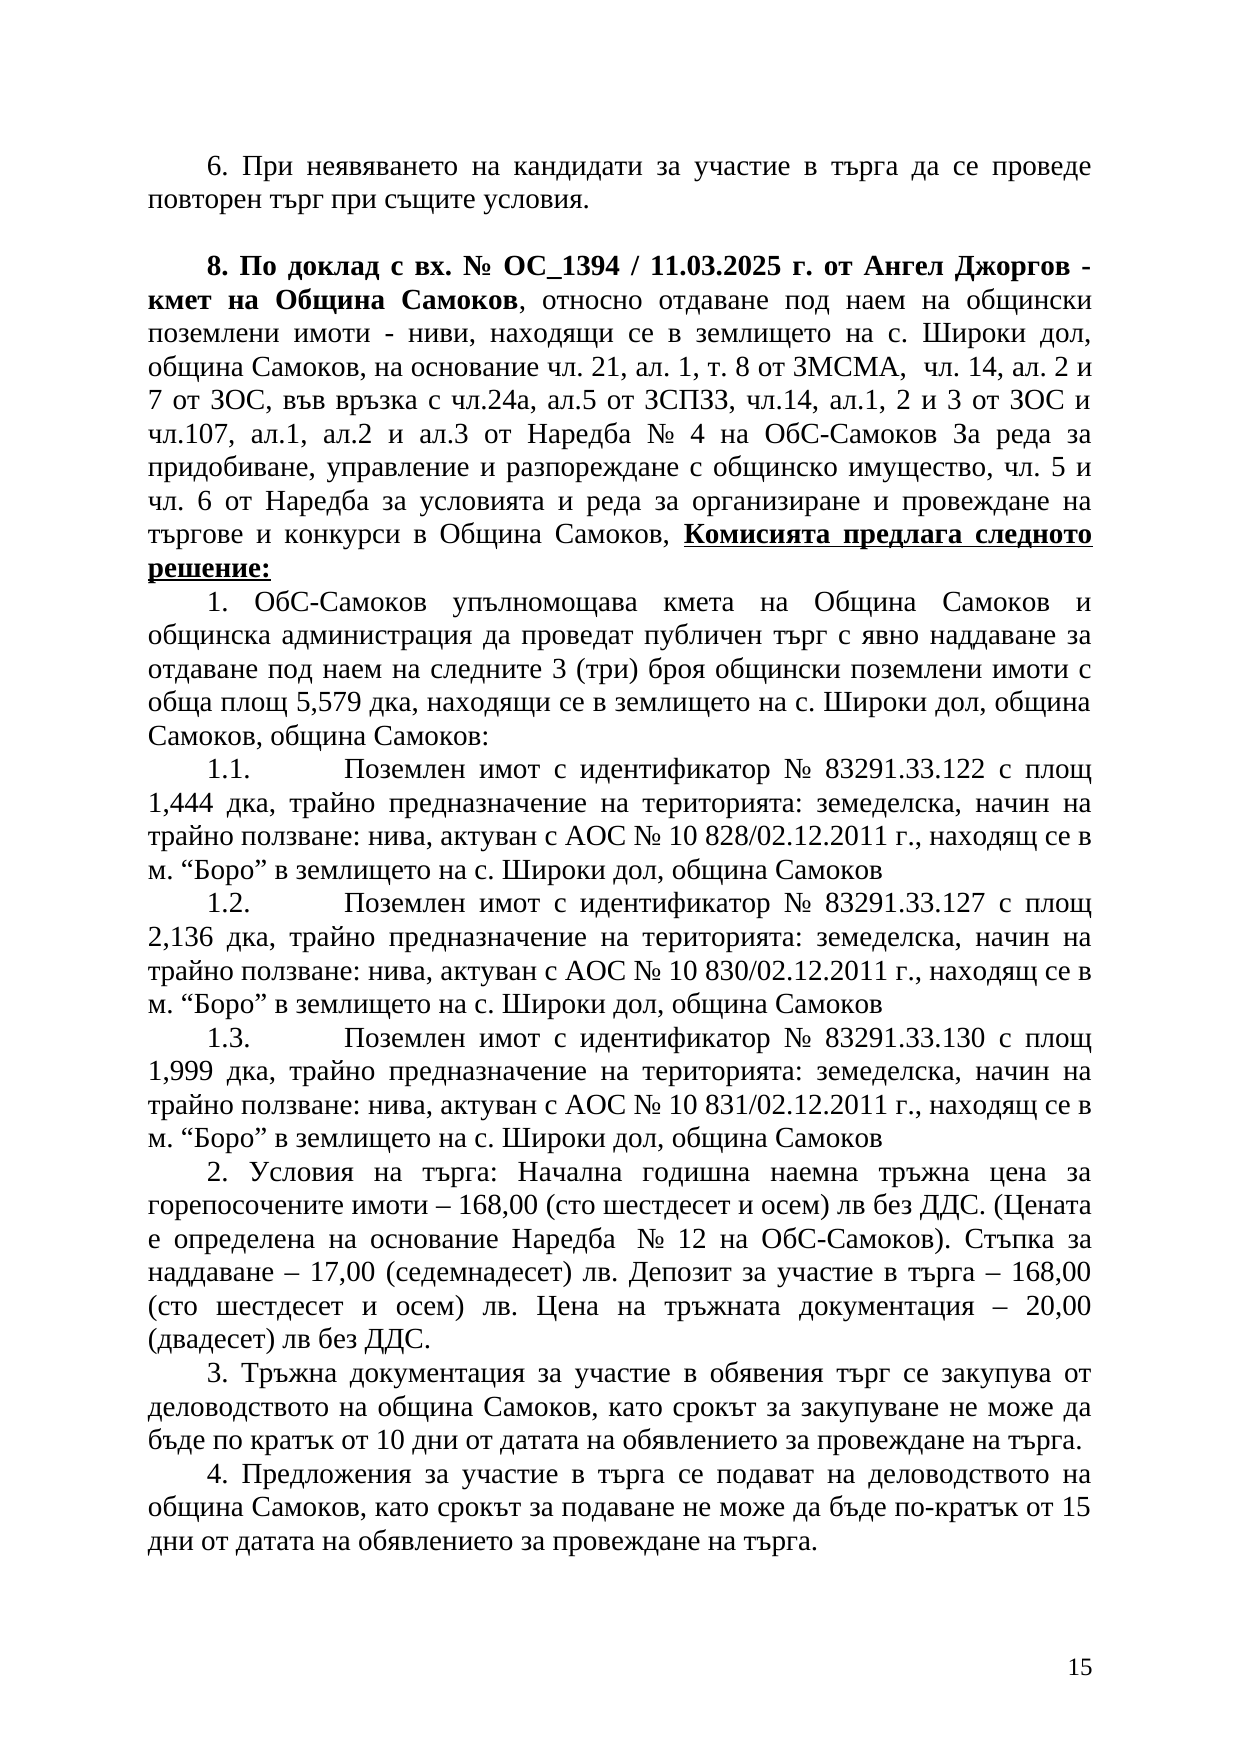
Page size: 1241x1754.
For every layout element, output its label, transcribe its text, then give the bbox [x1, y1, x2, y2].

text 4. Предложения за участие в търга се подават на деловодството на община Самоков, като срокът за подаване не може да бъде по-кратък от 15 дни от датата на обявлението за провеждане на търга. [148, 1456, 1093, 1556]
text 6. При неявяването на кандидати за участие в търга да се проведе повторен търг при същите условия. [148, 148, 1093, 215]
text 3. Тръжна документация за участие в обявения търг се закупува от деловодството на община Самоков, като срокът за закупуване не може да бъде по кратък от 10 дни от датата на обявлението за провеждане на търга. [148, 1355, 1093, 1456]
text 2. Условия на търга: Начална годишна наемна тръжна цена за горепосочените имоти – 168,00 (сто шестдесет и осем) лв без ДДС. (Цената е определена на основание Наредба № 12 на ОбС-Самоков). Стъпка за наддаване – 17,00 (седемнадесет) лв. Депозит за участие в търга – 168,00 (сто шестдесет и осем) лв. Цена на тръжната документация – 20,00 (двадесет) лв без ДДС. [148, 1154, 1093, 1355]
text 1.3. Поземлен имот с идентификатор № 83291.33.130 с площ 1,999 дка, трайно предназначение на територията: земеделска, начин на трайно ползване: нива, актуван с АОС № 10 831/02.12.2011 г., находящ се в м. “Боро” в землището на с. Широки дол, община Самоков [148, 1020, 1093, 1154]
text 8. По доклад с вх. № ОС_1394 / 11.03.2025 г. от Ангел Джоргов - кмет на Община Самоков, относно отдаване под наем на общински поземлени имоти - ниви, находящи се в землището на с. Широки дол, община Самоков, на основание чл. 21, ал. 1, т. 8 от ЗМСМА, чл. 14, ал. 2 и 7 от ЗОС, във връзка с чл.24а, ал.5 от ЗСПЗЗ, чл.14, ал.1, 2 и 3 от ЗОС и чл.107, ал.1, ал.2 и ал.3 от Наредба № 4 на ОбС-Самоков За реда за придобиване, управление и разпореждане с общинско имущество, чл. 5 и чл. 6 от Наредба за условията и реда за организиране и провеждане на търгове и конкурси в Община Самоков, Комисията предлага следното решение: [148, 248, 1093, 584]
text 1.2. Поземлен имот с идентификатор № 83291.33.127 с площ 2,136 дка, трайно предназначение на територията: земеделска, начин на трайно ползване: нива, актуван с АОС № 10 830/02.12.2011 г., находящ се в м. “Боро” в землището на с. Широки дол, община Самоков [148, 886, 1093, 1020]
text 1.1. Поземлен имот с идентификатор № 83291.33.122 с площ 1,444 дка, трайно предназначение на територията: земеделска, начин на трайно ползване: нива, актуван с АОС № 10 828/02.12.2011 г., находящ се в м. “Боро” в землището на с. Широки дол, община Самоков [148, 751, 1093, 886]
text 1. ОбС-Самоков упълномощава кмета на Община Самоков и общинска администрация да проведат публичен търг с явно наддаване за отдаване под наем на следните 3 (три) броя общински поземлени имоти с обща площ 5,579 дка, находящи се в землището на с. Широки дол, община Самоков, община Самоков: [148, 584, 1093, 751]
